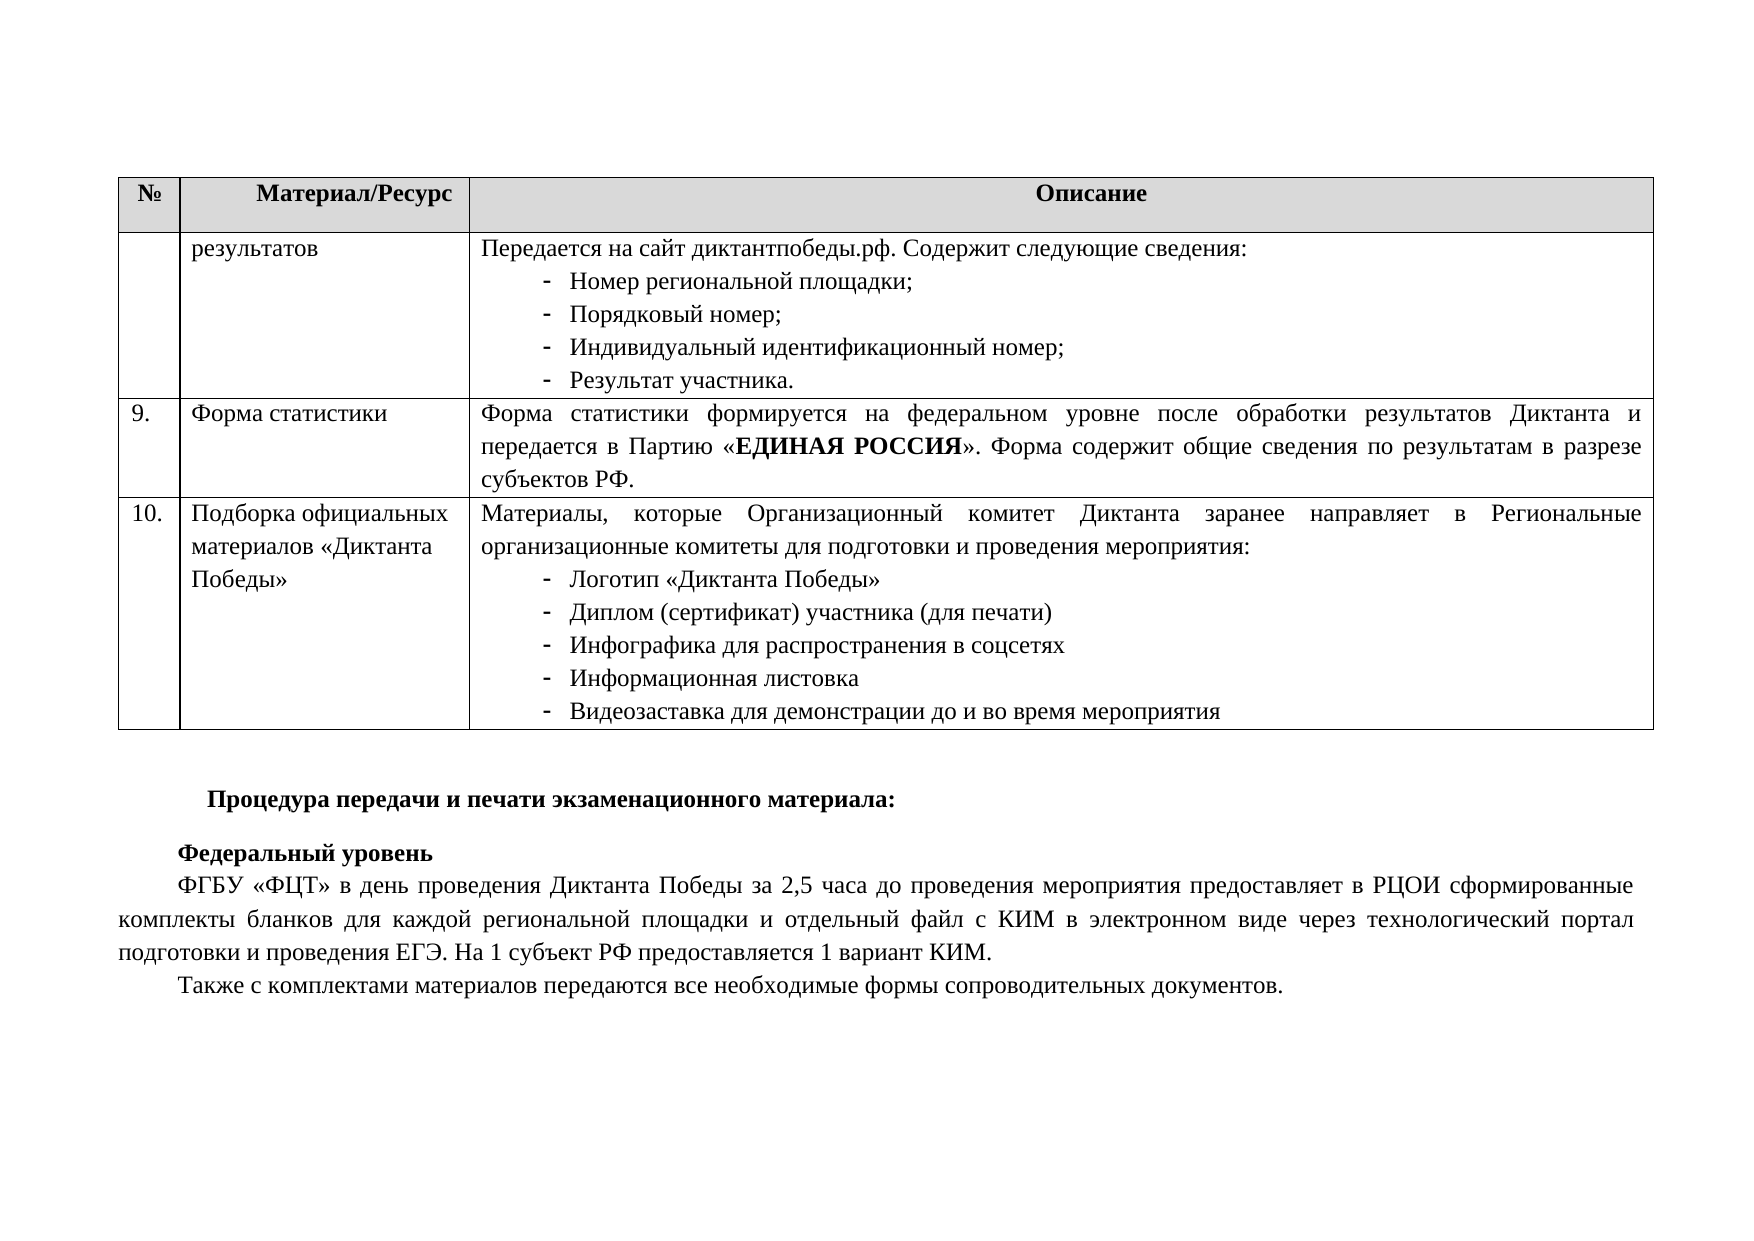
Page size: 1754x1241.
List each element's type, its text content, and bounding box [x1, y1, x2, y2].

table_cell Подборка официальных материалов «Диктанта Победы» [181, 498, 469, 729]
text Федеральный уровень [118, 838, 1636, 866]
text Процедура передачи и печати экзаменационного материала: [118, 784, 1636, 812]
table_header № [119, 178, 179, 232]
text ФГБУ «ФЦТ» в день проведения Диктанта Победы за 2,5 часа до проведения мероприятия предоставляет в РЦОИ сформированные комплекты бланков для каждой региональной площадки и отдельный файл с КИМ в электронном виде через технологический портал подготовки и проведения ЕГЭ. На 1 субъект РФ предоставляется 1 вариант КИМ. [118, 871, 1636, 965]
table_cell Форма статистики [181, 399, 469, 497]
table_header Материал/Ресурс [181, 178, 469, 232]
table_cell Материалы, которые Организационный комитет Диктанта заранее направляет в Региональные организационные комитеты для подготовки и проведения мероприятия: Логотип «Диктанта Победы» Диплом (сертификат) участника (для печати) Инфографика для распространения в соцсетях Информационная листовка Видеозаставка для демонстрации до и во время мероприятия [470, 498, 1653, 729]
table_header Описание [470, 178, 1653, 232]
table_cell [119, 399, 179, 497]
table_cell Форма статистики формируется на федеральном уровне после обработки результатов Диктанта и передается в Партию «ЕДИНАЯ РОССИЯ». Форма содержит общие сведения по результатам в разрезе субъектов РФ. [470, 399, 1653, 497]
table_cell Форма выгрузки результатов [181, 233, 469, 397]
table_cell [119, 233, 179, 397]
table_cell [470, 233, 1653, 397]
table_cell [119, 498, 179, 729]
text Также с комплектами материалов передаются все необходимые формы сопроводительных документов. [118, 970, 1636, 998]
